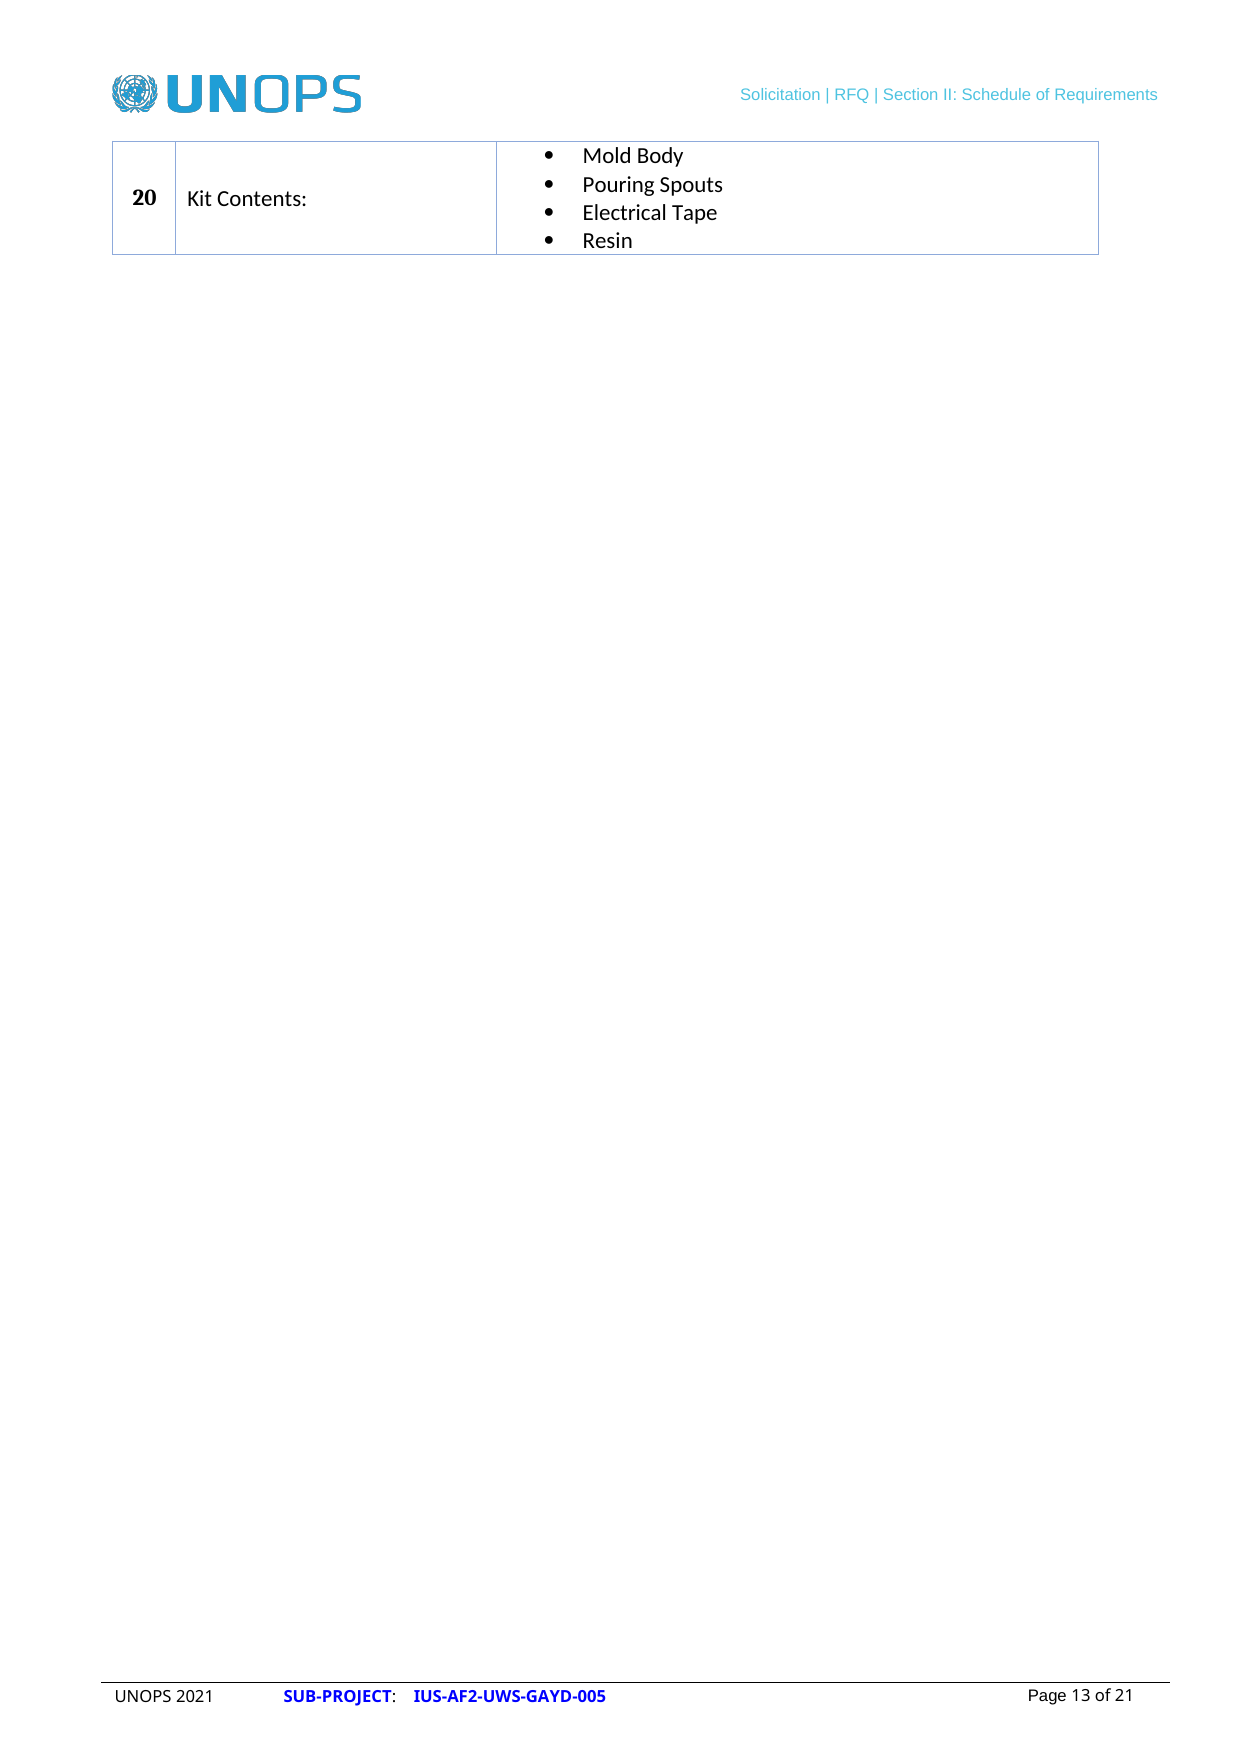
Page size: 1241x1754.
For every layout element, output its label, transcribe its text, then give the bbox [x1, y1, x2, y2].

table_cell Kit Contents: [176, 142, 496, 254]
picture [112, 75, 361, 113]
table_cell 20 [113, 142, 175, 254]
table_cell Mold Body Pouring Spouts Electrical Tape Resin [497, 142, 1098, 254]
